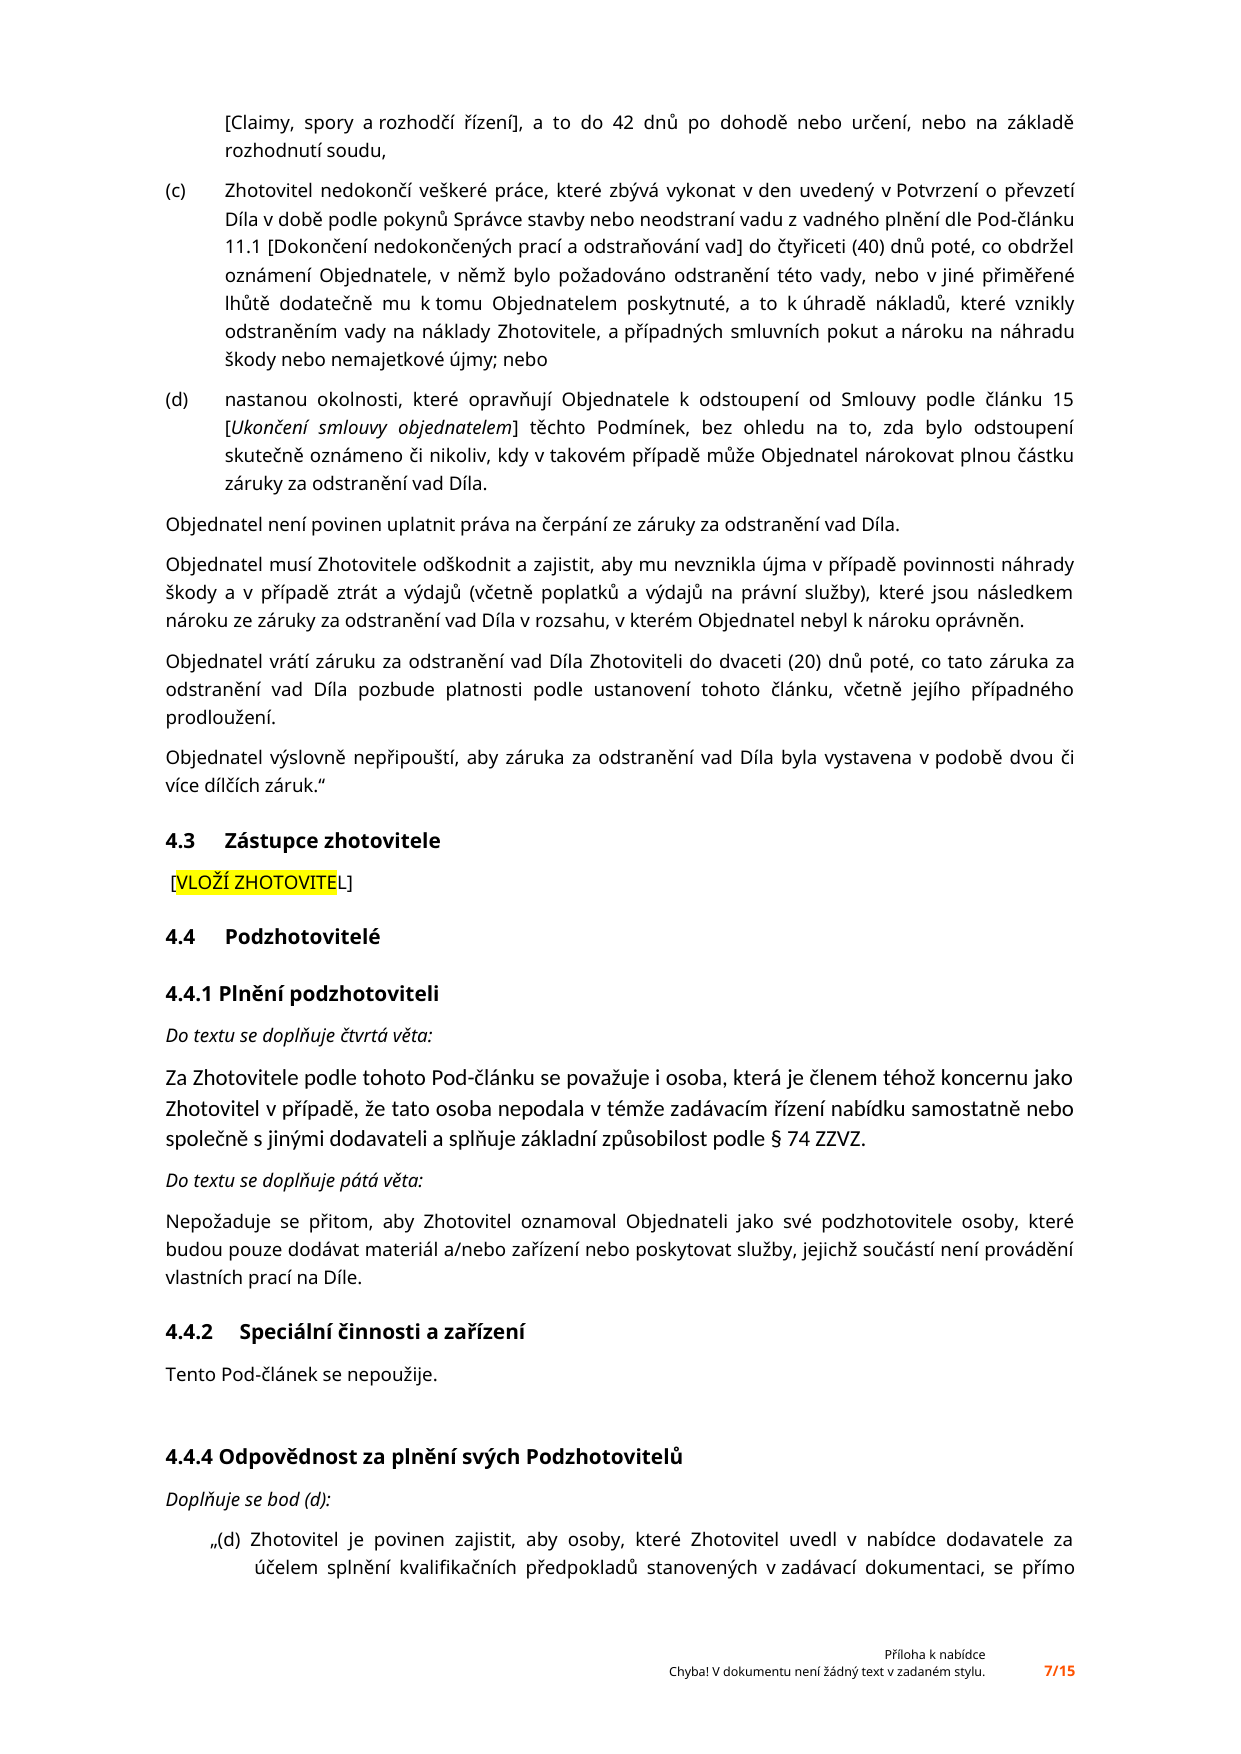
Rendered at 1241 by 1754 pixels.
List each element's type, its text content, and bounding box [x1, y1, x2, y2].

text Objednatel není povinen uplatnit práva na čerpání ze záruky za odstranění vad Díla. [165, 511, 1075, 537]
text Za Zhotovitele podle tohoto Pod-článku se považuje i osoba, která je členem téhož koncernu jako Zhotovitel v případě, že tato osoba nepodala v témže zadávacím řízení nabídku samostatně nebo společně s jinými dodavateli a splňuje základní způsobilost podle § 74 ZZVZ. [165, 1063, 1075, 1152]
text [165, 109, 1075, 163]
text Do textu se doplňuje čtvrtá věta: [165, 1022, 1075, 1048]
text Tento Pod-článek se nepoužije. [165, 1361, 1075, 1387]
text [VLOŽÍ ZHOTOVITEL] [165, 869, 1075, 895]
text 4.4.4 Odpovědnost za plnění svých Podzhotovitelů [165, 1442, 1075, 1471]
text Objednatel musí Zhotovitele odškodnit a zajistit, aby mu nevznikla újma v případě povinnosti náhrady škody a v případě ztrát a výdajů (včetně poplatků a výdajů na právní služby), které jsou následkem nároku ze záruky za odstranění vad Díla v rozsahu, v kterém Objednatel nebyl k nároku oprávněn. [165, 552, 1075, 633]
text Nepožaduje se přitom, aby Zhotovitel oznamoval Objednateli jako své podzhotovitele osoby, které budou pouze dodávat materiál a/nebo zařízení nebo poskytovat služby, jejichž součástí není provádění vlastních prací na Díle. [165, 1208, 1075, 1290]
text 4.4.2 Speciální činnosti a zařízení [165, 1317, 1075, 1346]
text 4.4.1 Plnění podzhotoviteli [165, 979, 1075, 1007]
text Doplňuje se bod (d): [165, 1486, 1075, 1511]
text Do textu se doplňuje pátá věta: [165, 1168, 1075, 1193]
text nastanou okolnosti, které opravňují Objednatele k odstoupení od Smlouvy podle článku 15 [Ukončení smlouvy objednatelem] těchto Podmínek, bez ohledu na to, zda bylo odstoupení skutečně oznámeno či nikoliv, kdy v takovém případě může Objednatel nárokovat plnou částku záruky za odstranění vad Díla. [165, 386, 1075, 496]
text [210, 1526, 1075, 1580]
text 4.3 Zástupce zhotovitele [165, 826, 1075, 854]
text Objednatel výslovně nepřipouští, aby záruka za odstranění vad Díla byla vystavena v podobě dvou či více dílčích záruk.“ [165, 745, 1075, 798]
text 4.4 Podzhotovitelé [165, 922, 1075, 951]
text Objednatel vrátí záruku za odstranění vad Díla Zhotoviteli do dvaceti (20) dnů poté, co tato záruka za odstranění vad Díla pozbude platnosti podle ustanovení tohoto článku, včetně jejího případného prodloužení. [165, 648, 1075, 730]
text Zhotovitel nedokončí veškeré práce, které zbývá vykonat v den uvedený v Potvrzení o převzetí Díla v době podle pokynů Správce stavby nebo neodstraní vadu z vadného plnění dle Pod-článku 11.1 [Dokončení nedokončených prací a odstraňování vad] do čtyřiceti (40) dnů poté, co obdržel oznámení Objednatele, v němž bylo požadováno odstranění této vady, nebo v jiné přiměřené lhůtě dodatečně mu k tomu Objednatelem poskytnuté, a to k úhradě nákladů, které vznikly odstraněním vady na náklady Zhotovitele, a případných smluvních pokut a nároku na náhradu škody nebo nemajetkové újmy; nebo [165, 178, 1075, 371]
